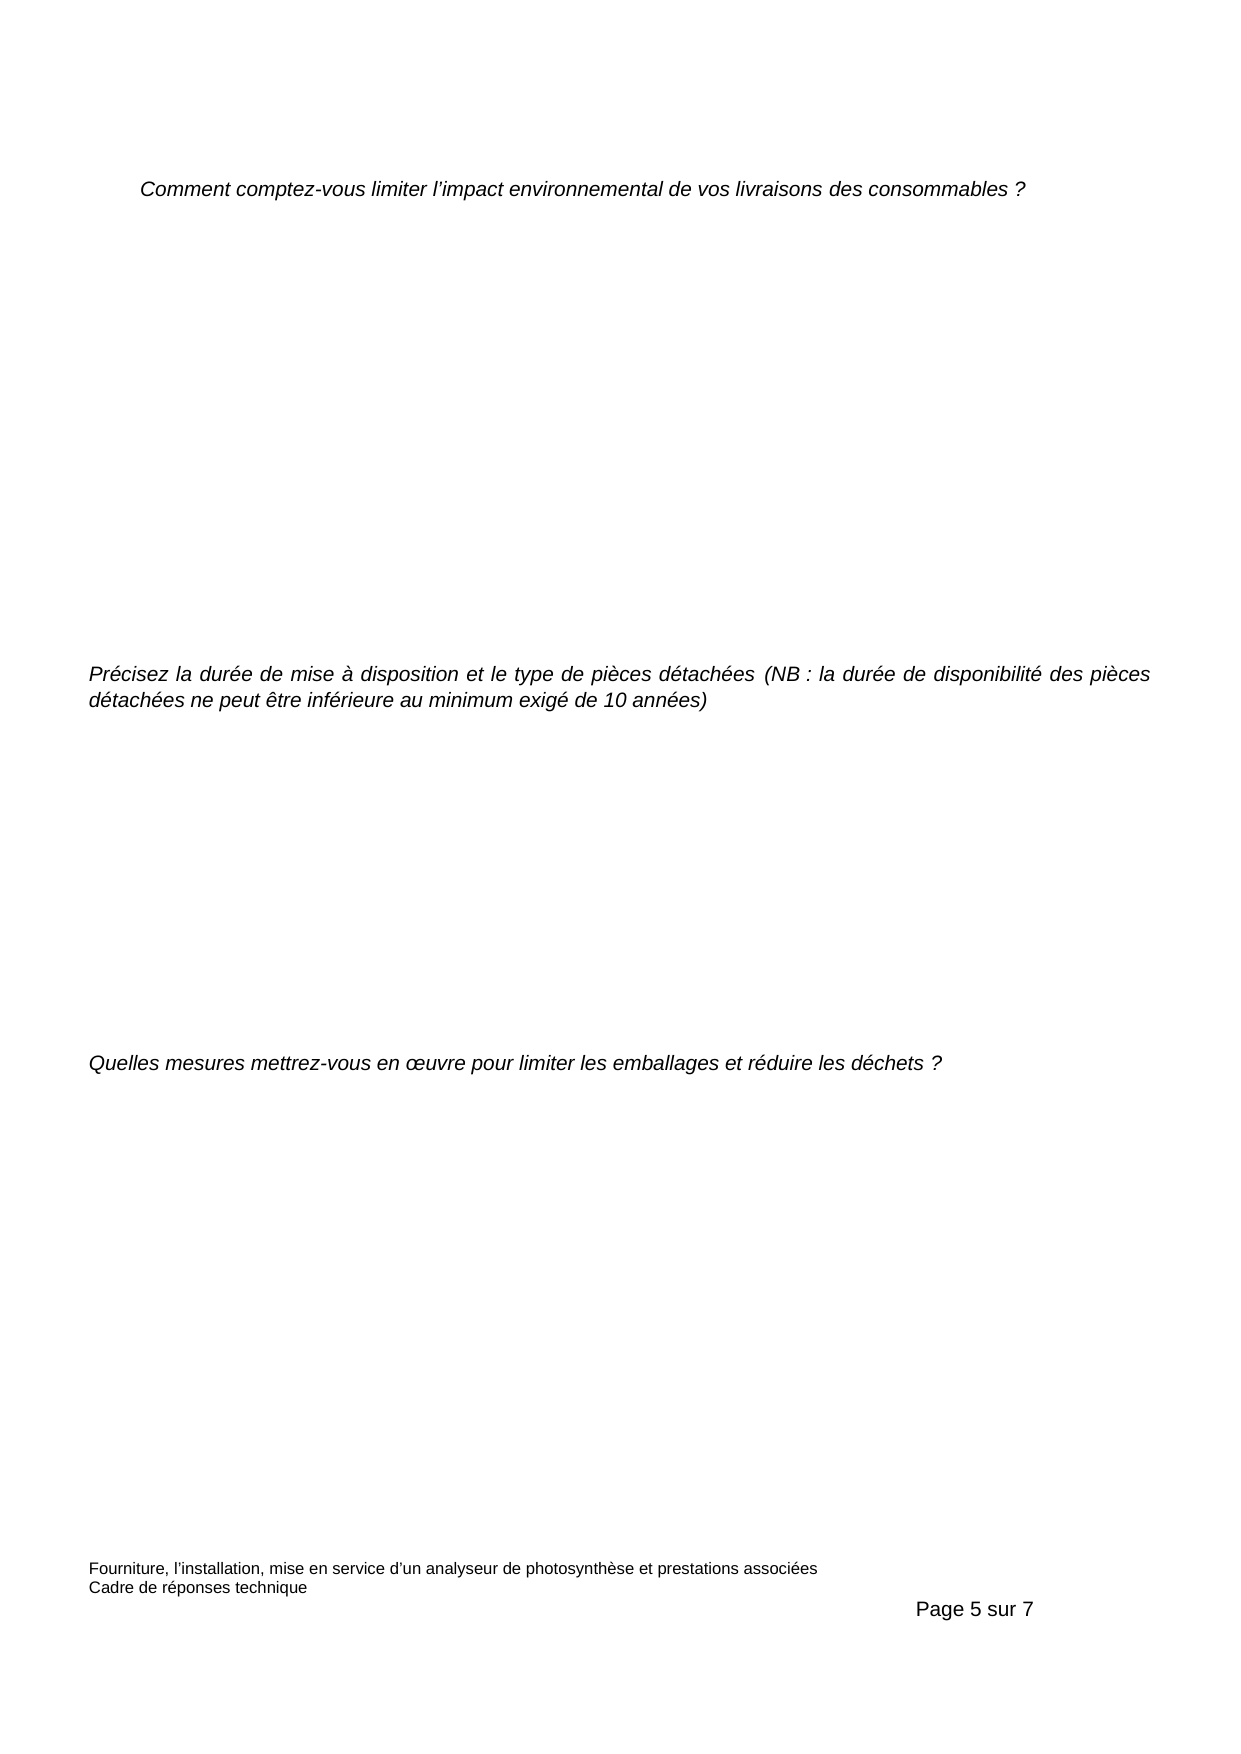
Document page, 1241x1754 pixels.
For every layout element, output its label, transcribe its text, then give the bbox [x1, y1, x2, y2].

text Quelles mesures mettrez-vous en œuvre pour limiter les emballages et réduire les déchets ? [89, 1051, 1152, 1075]
text Comment comptez-vous limiter l’impact environnemental de vos livraisons des consommables ? [89, 177, 1152, 201]
text Précisez la durée de mise à disposition et le type de pièces détachées (NB : la durée de disponibilité des pièces détachées ne peut être inférieure au minimum exigé de 10 années) [89, 662, 1152, 711]
